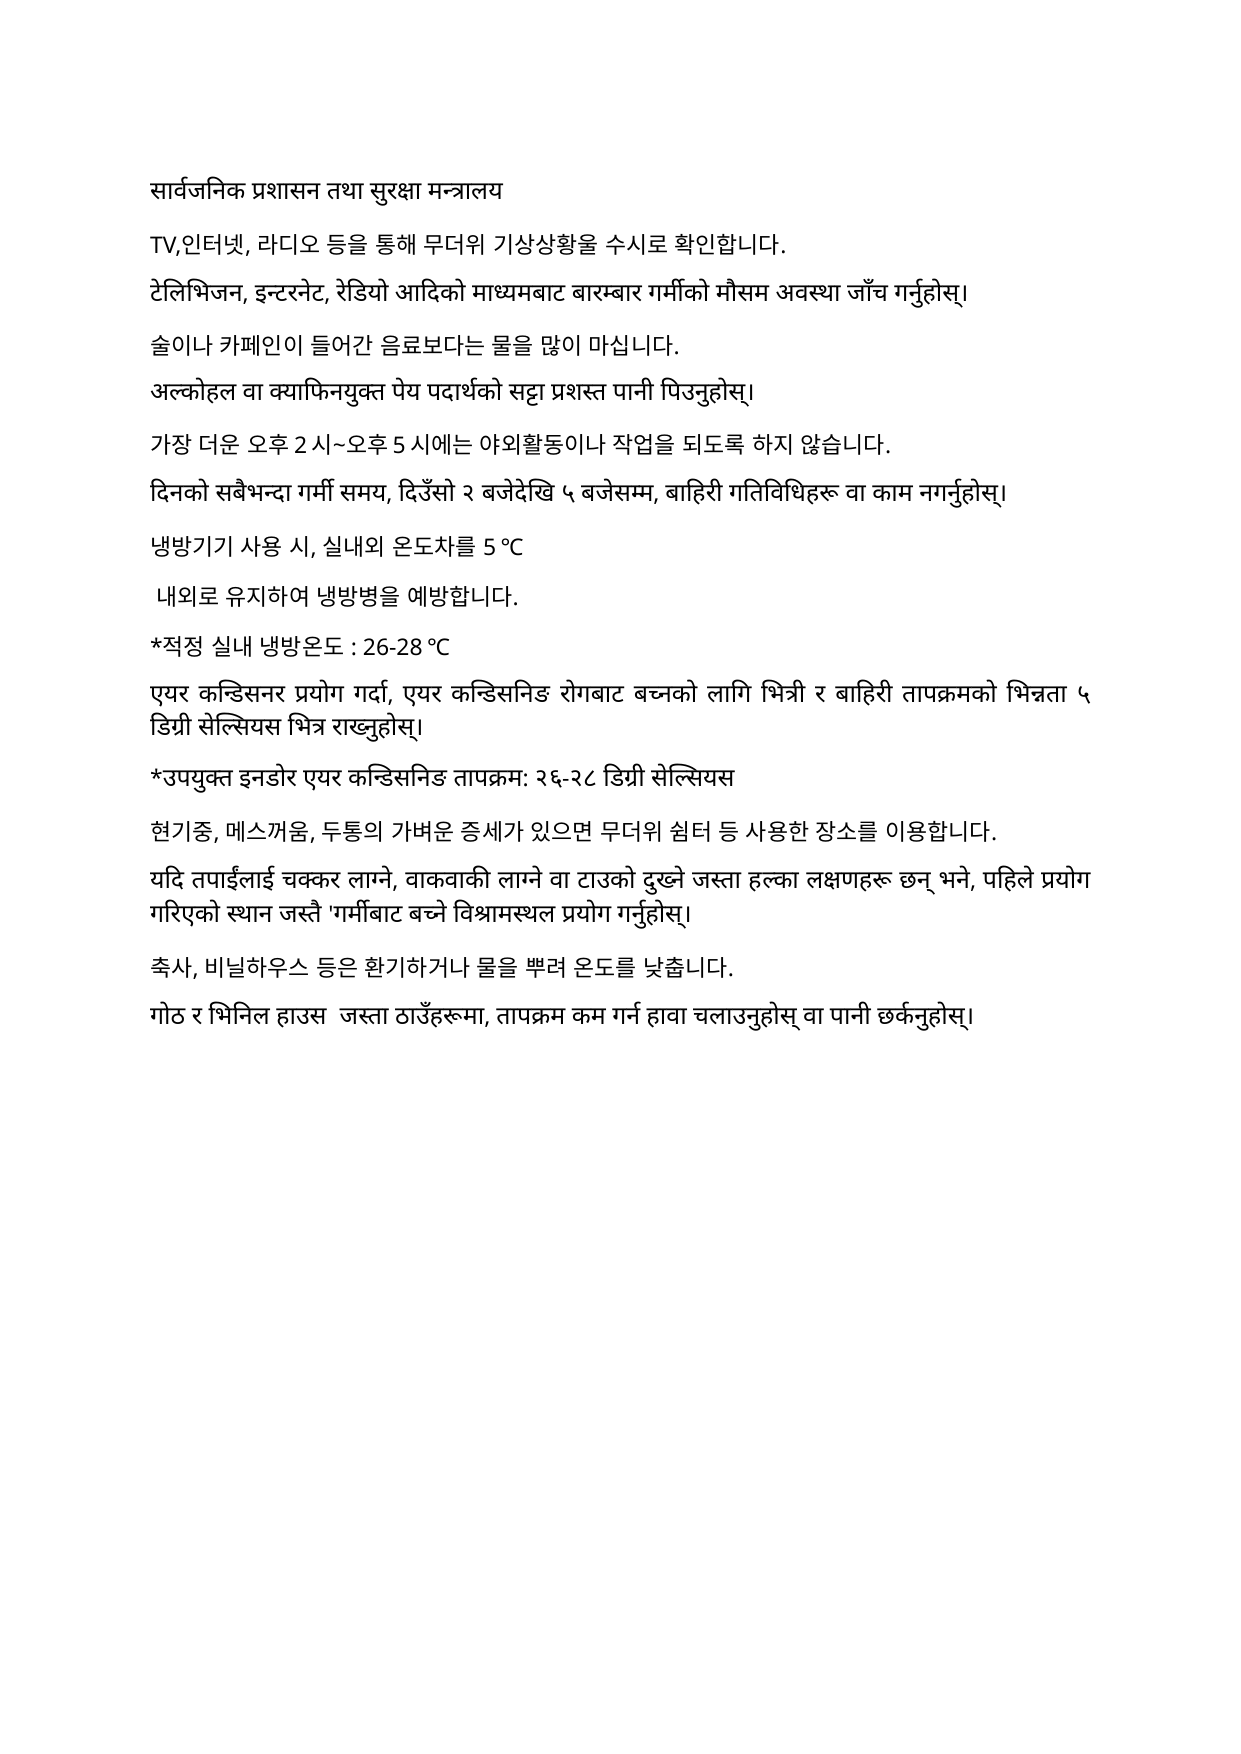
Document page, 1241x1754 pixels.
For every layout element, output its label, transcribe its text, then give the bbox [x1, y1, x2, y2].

text 가장 더운 오후2시~오후5시에는 야외활동이나 작업을 되도록 하지 않습니다. [150, 427, 1090, 460]
text *적정 실내 냉방온도 : 26-28 ℃ [150, 628, 1090, 662]
text गोठ र भिनिल हाउस जस्ता ठाउँहरूमा, तापक्रम कम गर्न हावा चलाउनुहोस् वा पानी छर्कनुहोस्। [150, 1000, 1090, 1034]
text सार्वजनिक प्रशासन तथा सुरक्षा मन्त्रालय [150, 177, 1090, 210]
text टेलिभिजन, इन्टरनेट, रेडियो आदिको माध्यमबाट बारम्बार गर्मीको मौसम अवस्था जाँच गर्नुहोस्। [150, 276, 1090, 311]
text अल्कोहल वा क्याफिनयुक्त पेय पदार्थको सट्टा प्रशस्त पानी पिउनुहोस्। [150, 378, 1090, 410]
text *उपयुक्त इनडोर एयर कन्डिसनिङ तापक्रम: २६-२८ डिग्री सेल्सियस [150, 762, 1090, 797]
text 현기중, 메스꺼움, 두통의 가벼운 증세가 있으면 무더위 쉼터 등 사용한 장소를 이용합니다. [150, 814, 1090, 847]
text एयर कन्डिसनर प्रयोग गर्दा, एयर कन्डिसनिङ रोगबाट बच्नको लागि भित्री र बाहिरी तापक्रमको भिन्नता ५ डिग्री सेल्सियस भित्र राख्नुहोस्। [150, 678, 1090, 746]
text दिनको सबैभन्दा गर्मी समय, दिउँसो २ बजेदेखि ५ बजेसम्म, बाहिरी गतिविधिहरू वा काम नगर्नुहोस्। [150, 477, 1090, 512]
text 냉방기기 사용 시, 실내외 온도차를 5 ℃ [150, 528, 1090, 562]
text 내외로 유지하여 냉방병을 예방합니다. [150, 578, 1090, 612]
text यदि तपाईंलाई चक्कर लाग्ने, वाकवाकी लाग्ने वा टाउको दुख्ने जस्ता हल्का लक्षणहरू छन् भने, पहिले प्रयोग गरिएको स्थान जस्तै 'गर्मीबाट बच्ने विश्रामस्थल प्रयोग गर्नुहोस्। [150, 864, 1090, 933]
text TV,인터넷, 라디오 등을 통해 무더위 기상상황울 수시로 확인합니다. [150, 226, 1090, 260]
text 술이나 카페인이 들어간 음료보다는 물을 많이 마십니다. [150, 328, 1090, 361]
text 축사, 비닐하우스 등은 환기하거나 물을 뿌려 온도를 낮춥니다. [150, 950, 1090, 983]
